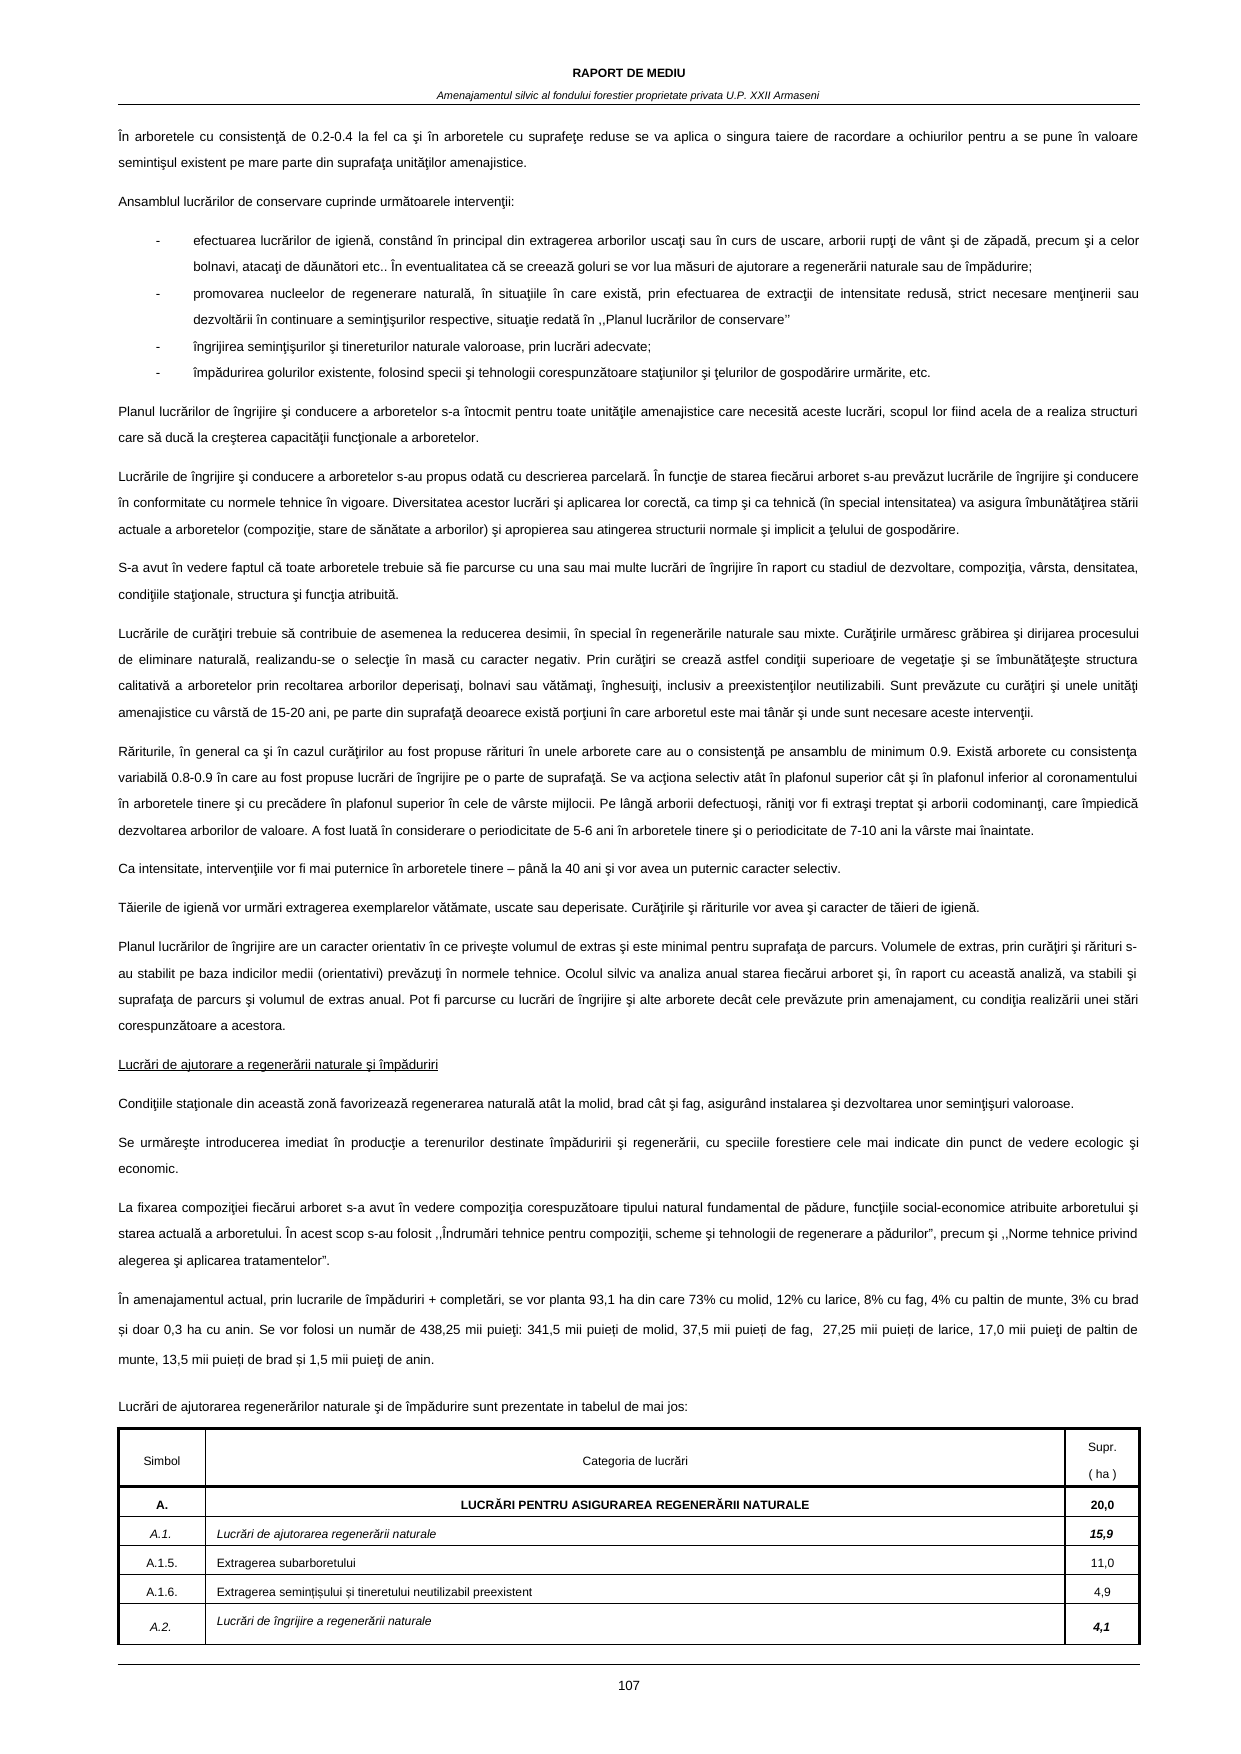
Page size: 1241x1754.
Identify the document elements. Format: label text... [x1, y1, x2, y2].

text Se urmăreşte introducerea imediat în producţie a terenurilor destinate împăduririi şi regenerării, cu speciile forestiere cele mai indicate din punct de vedere ecologic şi economic. [118, 1124, 1140, 1177]
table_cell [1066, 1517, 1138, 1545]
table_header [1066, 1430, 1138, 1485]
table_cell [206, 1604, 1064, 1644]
list promovarea nucleelor de regenerare naturală, în situaţiile în care există, prin efectuarea de extracţii de intensitate redusă, strict necesare menţinerii sau dezvoltării în continuare a seminţişurilor respective, situaţie redată în ,,Planul lucrărilor de conservare’’ [156, 275, 1140, 328]
text Tăierile de igienă vor urmări extragerea exemplarelor vătămate, uscate sau deperisate. Curăţirile şi răriturile vor avea şi caracter de tăieri de igienă. [118, 889, 1140, 916]
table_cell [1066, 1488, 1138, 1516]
text Lucrări de ajutorarea regenerărilor naturale şi de împădurire sunt prezentate in tabelul de mai jos: [118, 1388, 1140, 1414]
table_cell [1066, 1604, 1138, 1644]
text Lucrările de curăţiri trebuie să contribuie de asemenea la reducerea desimii, în special în regenerările naturale sau mixte. Curăţirile urmăresc grăbirea şi dirijarea procesului de eliminare naturală, realizandu-se o selecţie în masă cu caracter negativ. Prin curăţiri se crează astfel condiţii superioare de vegetaţie şi se îmbunătăţeşte structura calitativă a arboretelor prin recoltarea arborilor deperisaţi, bolnavi sau vătămaţi, înghesuiţi, inclusiv a preexistenţilor neutilizabili. Sunt prevăzute cu curăţiri şi unele unităţi amenajistice cu vârstă de 15-20 ani, pe parte din suprafaţă deoarece există porţiuni în care arboretul este mai tânăr şi unde sunt necesare aceste intervenţii. [118, 615, 1140, 720]
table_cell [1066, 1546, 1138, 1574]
text Ca intensitate, intervenţiile vor fi mai puternice în arboretele tinere – până la 40 ani şi vor avea un puternic caracter selectiv. [118, 851, 1140, 877]
text Planul lucrărilor de îngrijire şi conducere a arboretelor s-a întocmit pentru toate unităţile amenajistice care necesită aceste lucrări, scopul lor fiind acela de a realiza structuri care să ducă la creşterea capacităţii funcţionale a arboretelor. [118, 393, 1140, 446]
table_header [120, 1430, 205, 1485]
text S-a avut în vedere faptul că toate arboretele trebuie să fie parcurse cu una sau mai multe lucrări de îngrijire în raport cu stadiul de dezvoltare, compoziţia, vârsta, densitatea, condiţiile staţionale, structura şi funcţia atribuită. [118, 549, 1140, 602]
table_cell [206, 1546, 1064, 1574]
text Lucrări de ajutorare a regenerării naturale şi împăduriri [118, 1046, 1140, 1073]
list efectuarea lucrărilor de igienă, constând în principal din extragerea arborilor uscaţi sau în curs de uscare, arborii rupţi de vânt şi de zăpadă, precum şi a celor bolnavi, atacaţi de dăunători etc.. În eventualitatea că se creează goluri se vor lua măsuri de ajutorare a regenerării naturale sau de împădurire; [156, 222, 1140, 275]
text Răriturile, în general ca şi în cazul curăţirilor au fost propuse rărituri în unele arborete care au o consistenţă pe ansamblu de minimum 0.9. Există arborete cu consistenţa variabilă 0.8-0.9 în care au fost propuse lucrări de îngrijire pe o parte de suprafaţă. Se va acţiona selectiv atât în plafonul superior cât şi în plafonul inferior al coronamentului în arboretele tinere şi cu precădere în plafonul superior în cele de vârste mijlocii. Pe lângă arborii defectuoşi, răniţi vor fi extraşi treptat şi arborii codominanţi, care împiedică dezvoltarea arborilor de valoare. A fost luată în considerare o periodicitate de 5-6 ani în arboretele tinere şi o periodicitate de 7-10 ani la vârste mai înaintate. [118, 733, 1140, 838]
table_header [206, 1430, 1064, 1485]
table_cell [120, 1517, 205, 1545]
text Ansamblul lucrărilor de conservare cuprinde următoarele intervenţii: [118, 183, 1140, 210]
text Lucrările de îngrijire şi conducere a arboretelor s-au propus odată cu descrierea parcelară. În funcţie de starea fiecărui arboret s-au prevăzut lucrările de îngrijire şi conducere în conformitate cu normele tehnice în vigoare. Diversitatea acestor lucrări şi aplicarea lor corectă, ca timp şi ca tehnică (în special intensitatea) va asigura îmbunătăţirea stării actuale a arboretelor (compoziţie, stare de sănătate a arborilor) şi apropierea sau atingerea structurii normale şi implicit a ţelului de gospodărire. [118, 458, 1140, 537]
text La fixarea compoziţiei fiecărui arboret s-a avut în vedere compoziţia corespuzătoare tipului natural fundamental de pădure, funcţiile social-economice atribuite arboretului şi starea actuală a arboretului. În acest scop s-au folosit ,,Îndrumări tehnice pentru compoziţii, scheme şi tehnologii de regenerare a pădurilor”, precum şi ,,Norme tehnice privind alegerea şi aplicarea tratamentelor”. [118, 1189, 1140, 1268]
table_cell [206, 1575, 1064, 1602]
text Planul lucrărilor de îngrijire are un caracter orientativ în ce priveşte volumul de extras şi este minimal pentru suprafaţa de parcurs. Volumele de extras, prin curăţiri şi rărituri s-au stabilit pe baza indicilor medii (orientativi) prevăzuţi în normele tehnice. Ocolul silvic va analiza anual starea fiecărui arboret şi, în raport cu această analiză, va stabili şi suprafaţa de parcurs şi volumul de extras anual. Pot fi parcurse cu lucrări de îngrijire şi alte arborete decât cele prevăzute prin amenajament, cu condiţia realizării unei stări corespunzătoare a acestora. [118, 928, 1140, 1034]
text Condiţiile staţionale din această zonă favorizează regenerarea naturală atât la molid, brad cât şi fag, asigurând instalarea şi dezvoltarea unor seminţişuri valoroase. [118, 1085, 1140, 1111]
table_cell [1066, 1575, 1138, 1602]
list împădurirea golurilor existente, folosind specii şi tehnologii corespunzătoare staţiunilor şi ţelurilor de gospodărire urmărite, etc. [156, 354, 1140, 380]
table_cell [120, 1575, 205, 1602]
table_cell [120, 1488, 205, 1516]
text În arboretele cu consistenţă de 0.2-0.4 la fel ca şi în arboretele cu suprafeţe reduse se va aplica o singura taiere de racordare a ochiurilor pentru a se pune în valoare semintişul existent pe mare parte din suprafaţa unităţilor amenajistice. [118, 118, 1140, 171]
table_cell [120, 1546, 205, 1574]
list îngrijirea seminţişurilor şi tinereturilor naturale valoroase, prin lucrări adecvate; [156, 328, 1140, 354]
text În amenajamentul actual, prin lucrarile de împăduriri + completări, se vor planta 93,1 ha din care 73% cu molid, 12% cu larice, 8% cu fag, 4% cu paltin de munte, 3% cu brad și doar 0,3 ha cu anin. Se vor folosi un număr de 438,25 mii puieţi: 341,5 mii puieți de molid, 37,5 mii puieți de fag, 27,25 mii puieți de larice, 17,0 mii puieţi de paltin de munte, 13,5 mii puieți de brad și 1,5 mii puieţi de anin. [118, 1281, 1140, 1367]
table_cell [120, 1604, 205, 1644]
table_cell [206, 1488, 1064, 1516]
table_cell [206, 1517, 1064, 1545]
